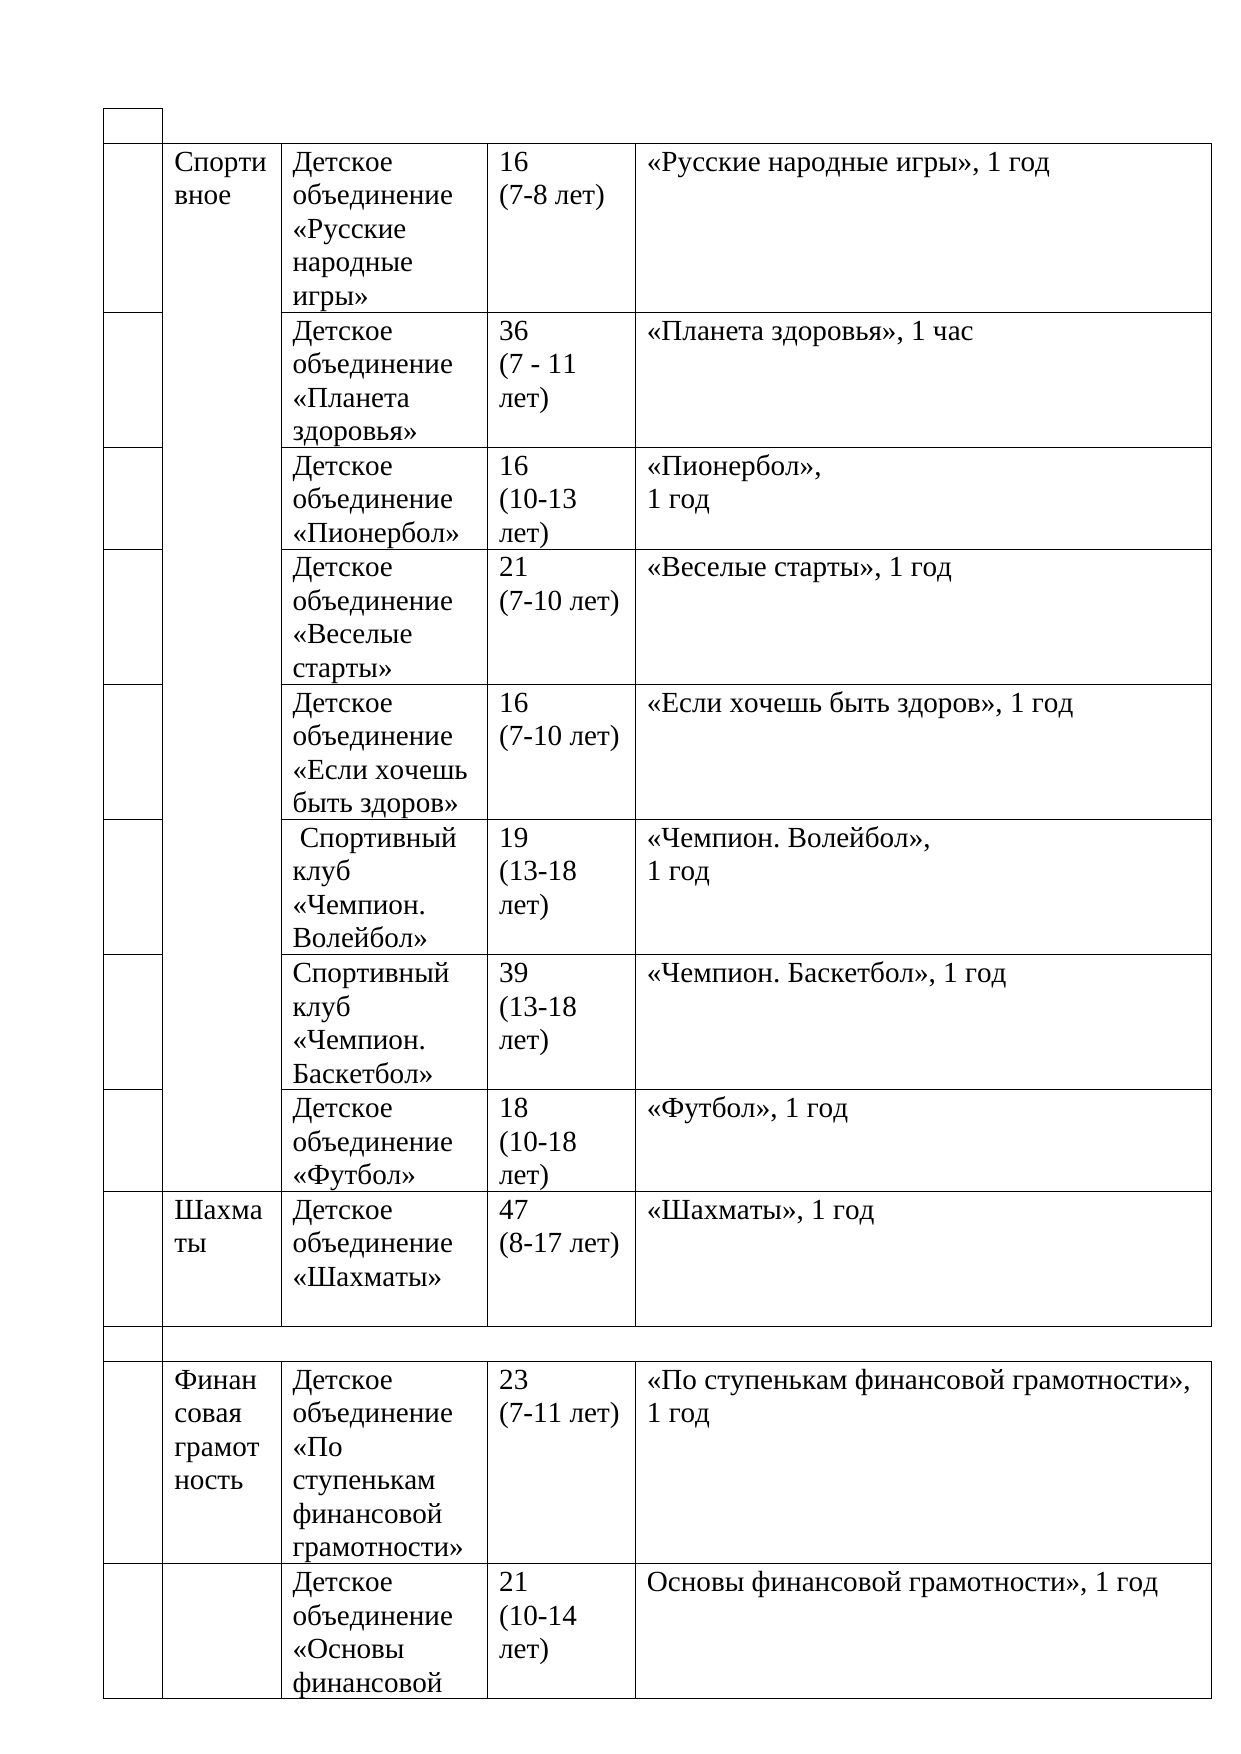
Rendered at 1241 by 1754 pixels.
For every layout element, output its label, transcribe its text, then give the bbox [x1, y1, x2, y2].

table_cell 19 (13-18 лет) [488, 820, 635, 954]
table_cell [104, 550, 162, 684]
table_cell 18 (10-18 лет) [488, 1090, 635, 1191]
table_cell Детское объединение «По ступенькам финансовой грамотности» [282, 1362, 487, 1563]
table_cell «Пионербол», 1 год [636, 448, 1211, 548]
table_cell Спортивный клуб «Чемпион. Волейбол» [282, 820, 487, 954]
table_cell 21 (7-10 лет) [488, 550, 635, 684]
table_cell [104, 144, 162, 312]
table_cell 16 (10-13 лет) [488, 448, 635, 548]
table_cell 36 (7 - 11 лет) [488, 313, 635, 447]
table_cell «Если хочешь быть здоров», 1 год [636, 685, 1211, 819]
table_cell 16 (7-8 лет) [488, 144, 635, 312]
table_cell 21 (10-14 лет) [488, 1564, 635, 1698]
table_cell Детское объединение «Футбол» [282, 1090, 487, 1191]
table_cell [163, 1564, 281, 1698]
table_cell [104, 1192, 162, 1326]
table_cell «По ступенькам финансовой грамотности», 1 год [636, 1362, 1211, 1563]
table_cell Спортивное [163, 144, 281, 1191]
table_cell 47 (8-17 лет) [488, 1192, 635, 1326]
table_cell [104, 820, 162, 954]
table_cell «Чемпион. Волейбол», 1 год [636, 820, 1211, 954]
table_cell Детское объединение «Шахматы» [282, 1192, 487, 1326]
table_cell 39 (13-18 лет) [488, 955, 635, 1089]
table_cell 23 (7-11 лет) [488, 1362, 635, 1563]
table_cell [104, 685, 162, 819]
table_cell Детское объединение «Планета здоровья» [282, 313, 487, 447]
table_cell [104, 1564, 162, 1698]
table_cell Финансовая грамотность [163, 1362, 281, 1563]
table_cell Детское объединение «Веселые старты» [282, 550, 487, 684]
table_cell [636, 1564, 1211, 1698]
table_cell Детское объединение «Русские народные игры» [282, 144, 487, 312]
table_cell «Русские народные игры», 1 год [636, 144, 1211, 312]
table_cell [104, 1327, 162, 1361]
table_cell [282, 1564, 487, 1698]
table_cell 16 (7-10 лет) [488, 685, 635, 819]
table_cell [104, 313, 162, 447]
table_cell «Веселые старты», 1 год [636, 550, 1211, 684]
table_cell [104, 1090, 162, 1191]
table_cell [104, 1362, 162, 1563]
table_cell [104, 109, 162, 143]
table_cell Детское объединение «Пионербол» [282, 448, 487, 548]
table_cell Шахматы [163, 1192, 281, 1326]
table_cell «Шахматы», 1 год [636, 1192, 1211, 1326]
table_cell Спортивный клуб «Чемпион. Баскетбол» [282, 955, 487, 1089]
table_cell [104, 955, 162, 1089]
table_cell «Планета здоровья», 1 час [636, 313, 1211, 447]
table_cell [104, 448, 162, 548]
table_cell Детское объединение «Если хочешь быть здоров» [282, 685, 487, 819]
table_cell «Чемпион. Баскетбол», 1 год [636, 955, 1211, 1089]
table_cell «Футбол», 1 год [636, 1090, 1211, 1191]
